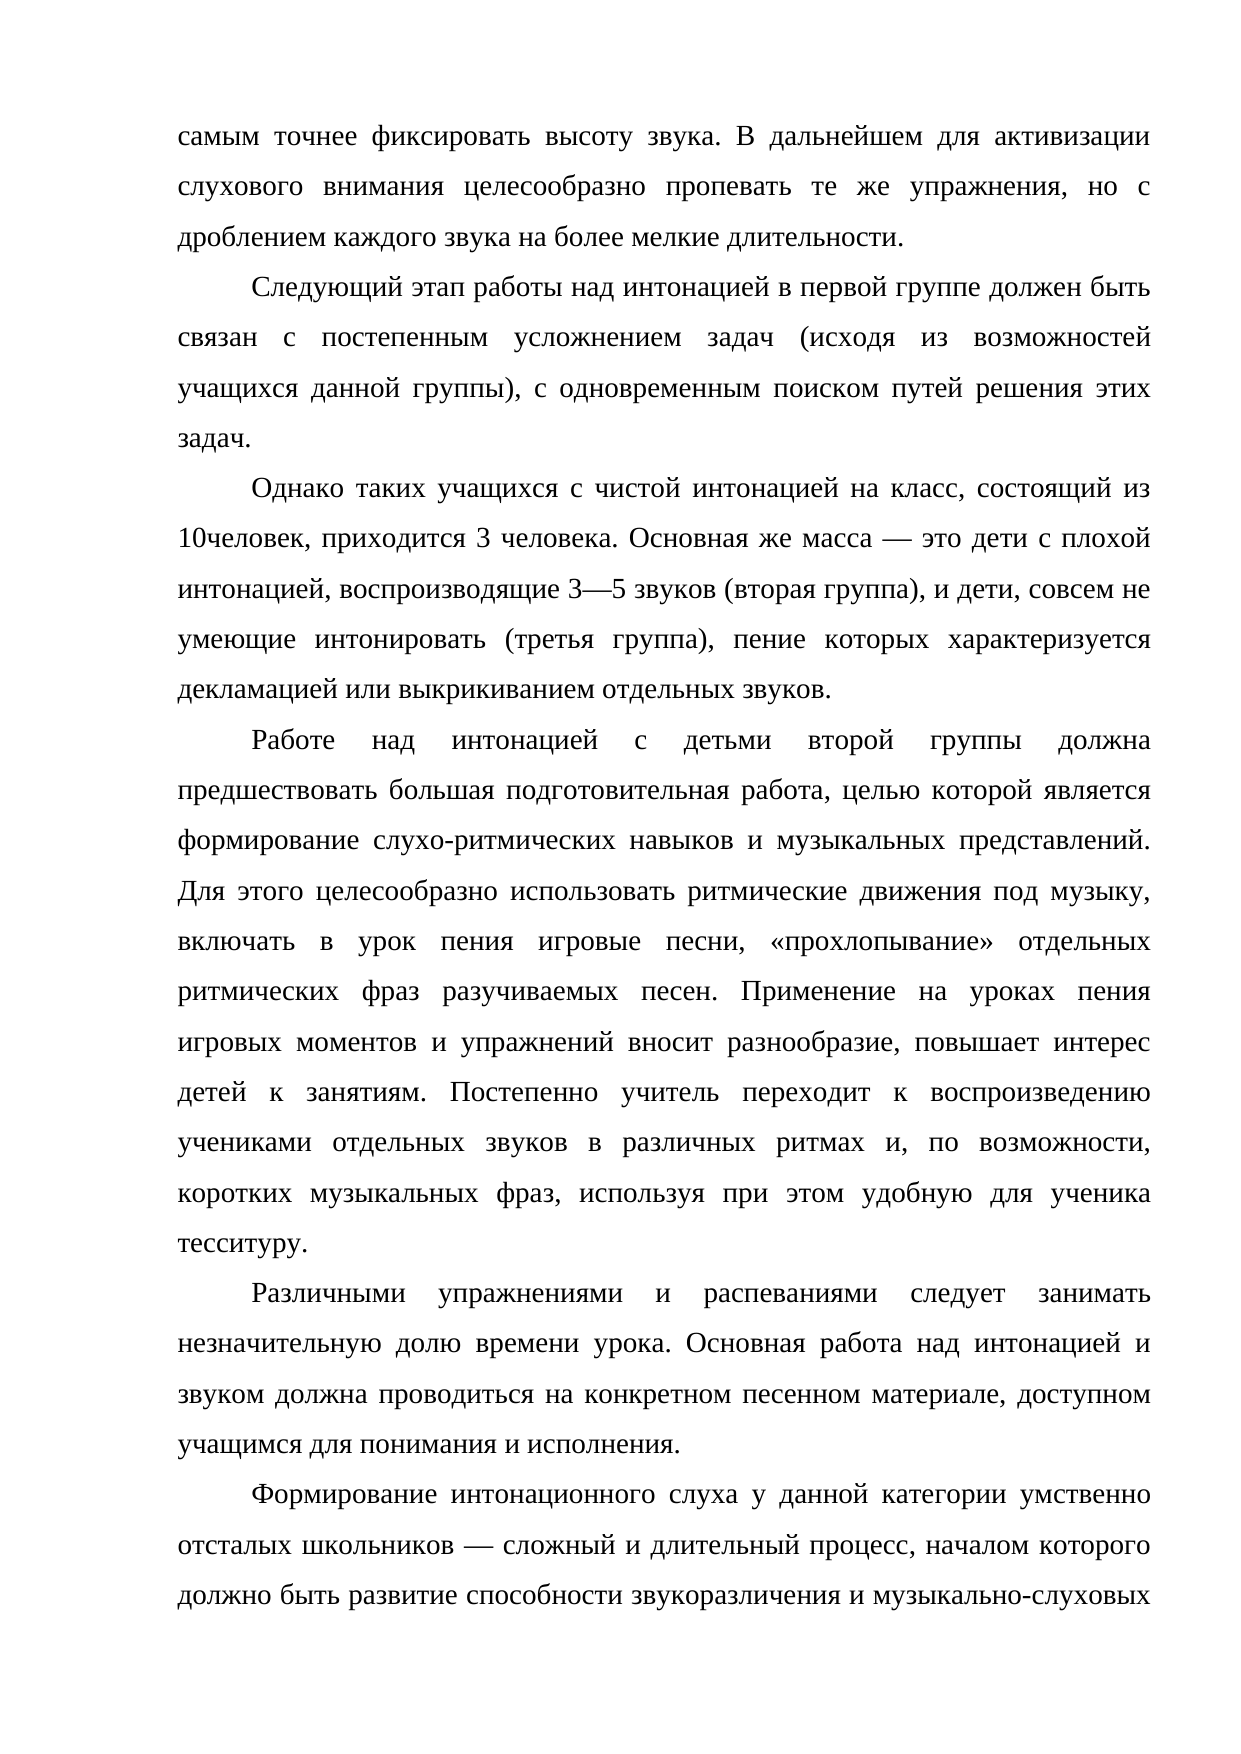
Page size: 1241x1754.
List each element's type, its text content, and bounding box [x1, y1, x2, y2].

text Однако таких учащихся с чистой интонацией на класс, состоящий из 10человек, приходится 3 человека. Основная же масса — это дети с плохой интонацией, воспроизводящие 3—5 звуков (вторая группа), и дети, совсем не умеющие интонировать (третья группа), пение которых характеризуется декламацией или выкрикиванием отдельных звуков. [177, 470, 1152, 705]
text Следующий этап работы над интонацией в первой группе должен быть связан с постепенным усложнением задач (исходя из возможностей учащихся данной группы), с одновременным поиском путей решения этих задач. [177, 269, 1152, 453]
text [177, 118, 1152, 252]
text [177, 1477, 1152, 1611]
text Работе над интонацией с детьми второй группы должна предшествовать большая подготовительная работа, целью которой является формирование слухо-ритмических навыков и музыкальных представлений. Для этого целесообразно использовать ритмические движения под музыку, включать в урок пения игровые песни, «прохлопывание» отдельных ритмических фраз разучиваемых песен. Применение на уроках пения игровых моментов и упражнений вносит разнообразие, повышает интерес детей к занятиям. Постепенно учитель переходит к воспроизведению учениками отдельных звуков в различных ритмах и, по возможности, коротких музыкальных фраз, используя при этом удобную для ученика тесситуру. [177, 722, 1152, 1258]
text Различными упражнениями и распеваниями следует занимать незначительную долю времени урока. Основная работа над интонацией и звуком должна проводиться на конкретном песенном материале, доступном учащимся для понимания и исполнения. [177, 1275, 1152, 1460]
